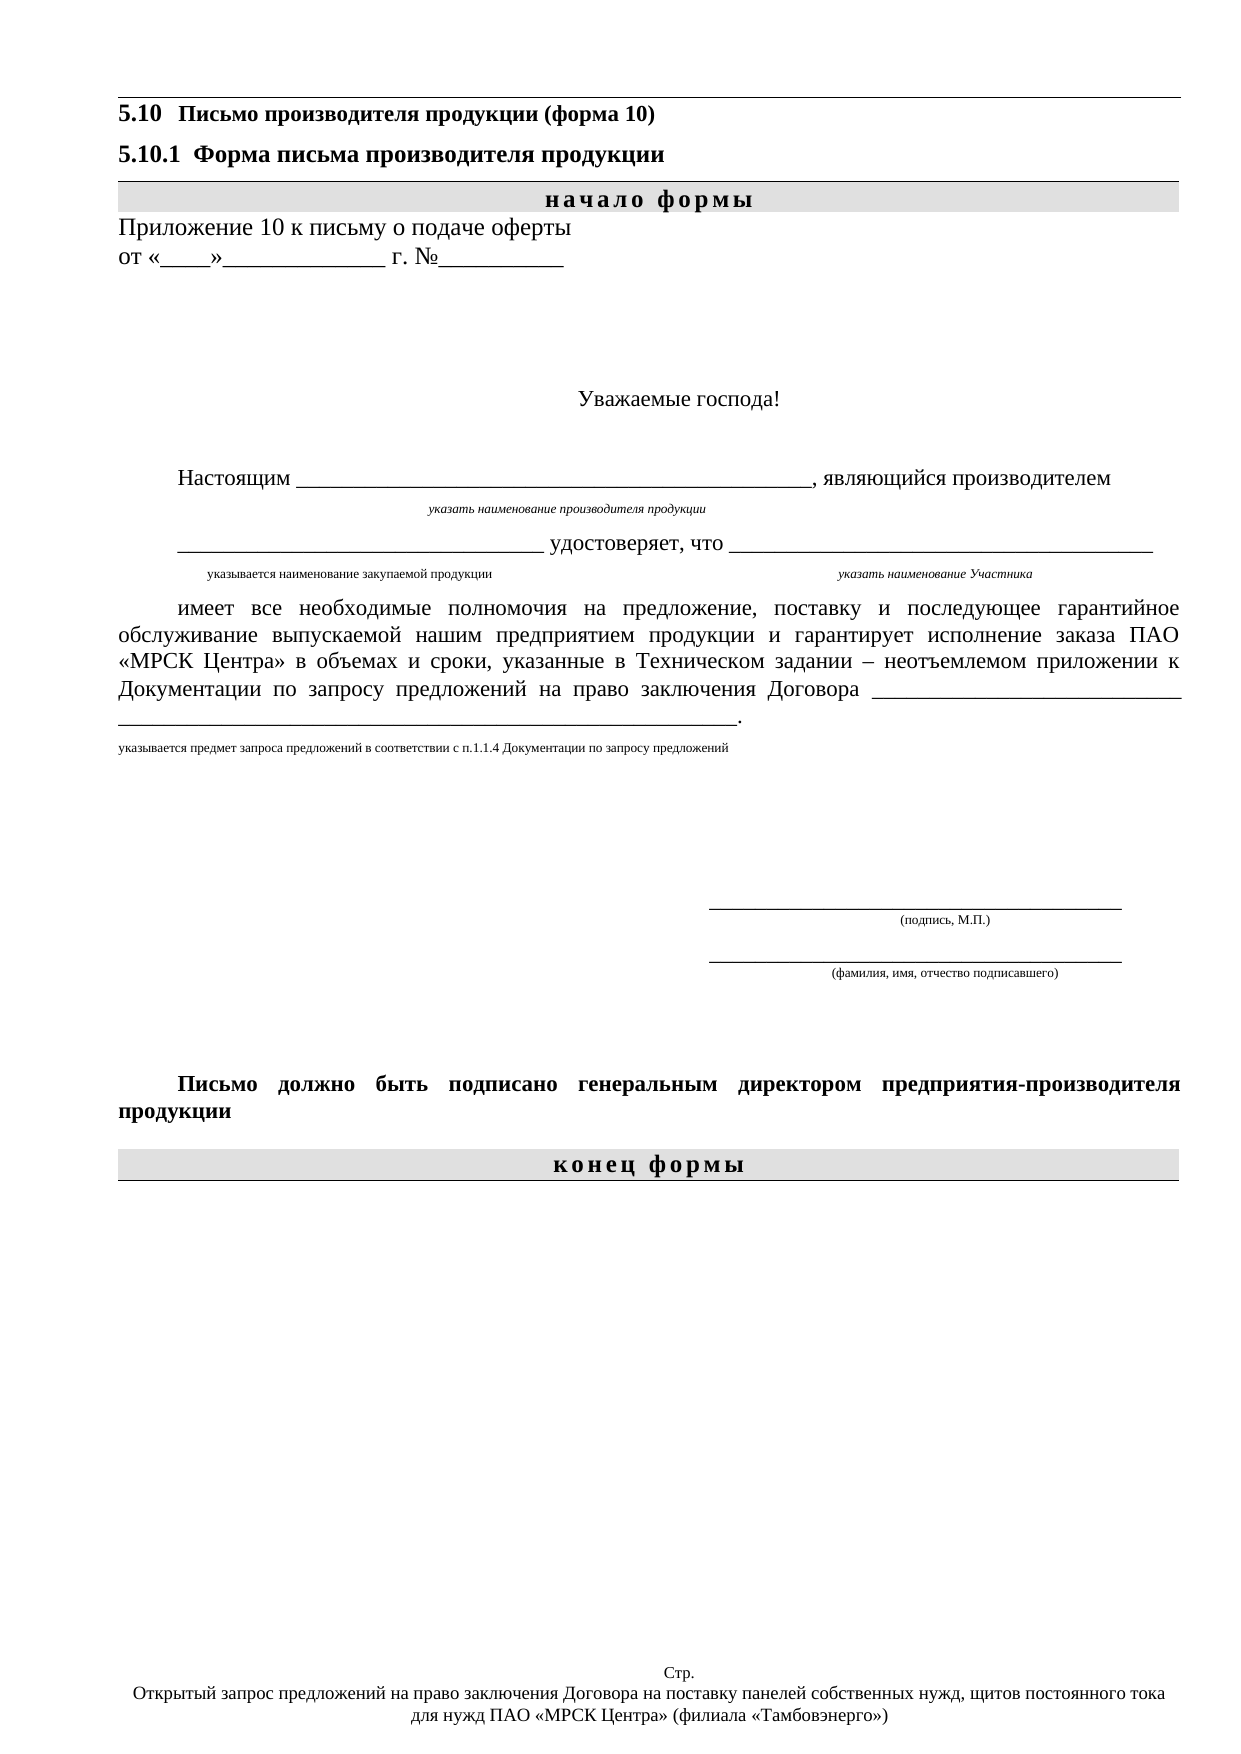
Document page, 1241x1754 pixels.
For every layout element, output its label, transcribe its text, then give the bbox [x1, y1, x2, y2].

text ____________________________________ [650, 939, 1181, 965]
text указать наименование производителя продукции [369, 490, 1181, 517]
subtitle Письмо производителя продукции (форма 10) [118, 98, 1181, 127]
text конец формы [118, 1149, 1179, 1180]
subtitle Форма письма производителя продукции [118, 139, 1181, 168]
text указывается наименование закупаемой продукции указать наименование Участника [148, 556, 1181, 582]
text Настоящим _____________________________________________, являющийся производителем [118, 464, 1181, 490]
text имеет все необходимые полномочия на предложение, поставку и последующее гарантийное обслуживание выпускаемой нашим предприятием продукции и гарантирует исполнение заказа ПАО «МРСК Центра» в объемах и сроки, указанные в Техническом задании – неотъемлемом приложении к Документации по запросу предложений на право заключения Договора ___________________________ ______________________________________________________. [118, 594, 1181, 728]
text начало формы [118, 182, 1179, 212]
text Письмо должно быть подписано генеральным директором предприятия-производителя продукции [118, 1070, 1181, 1123]
text ________________________________ удостоверяет, что _____________________________________ [118, 529, 1181, 556]
text указывается предмет запроса предложений в соответствии с п.1.1.4 Документации по запросу предложений [118, 728, 1181, 755]
text Приложение 10 к письму о подаче оферты от «____»_____________ г. №__________ [118, 212, 1181, 270]
text ____________________________________ [650, 886, 1181, 912]
text (подпись, М.П.) [650, 912, 1181, 939]
text (фамилия, имя, отчество подписавшего) [650, 965, 1181, 991]
text Уважаемые господа! [118, 385, 1181, 411]
